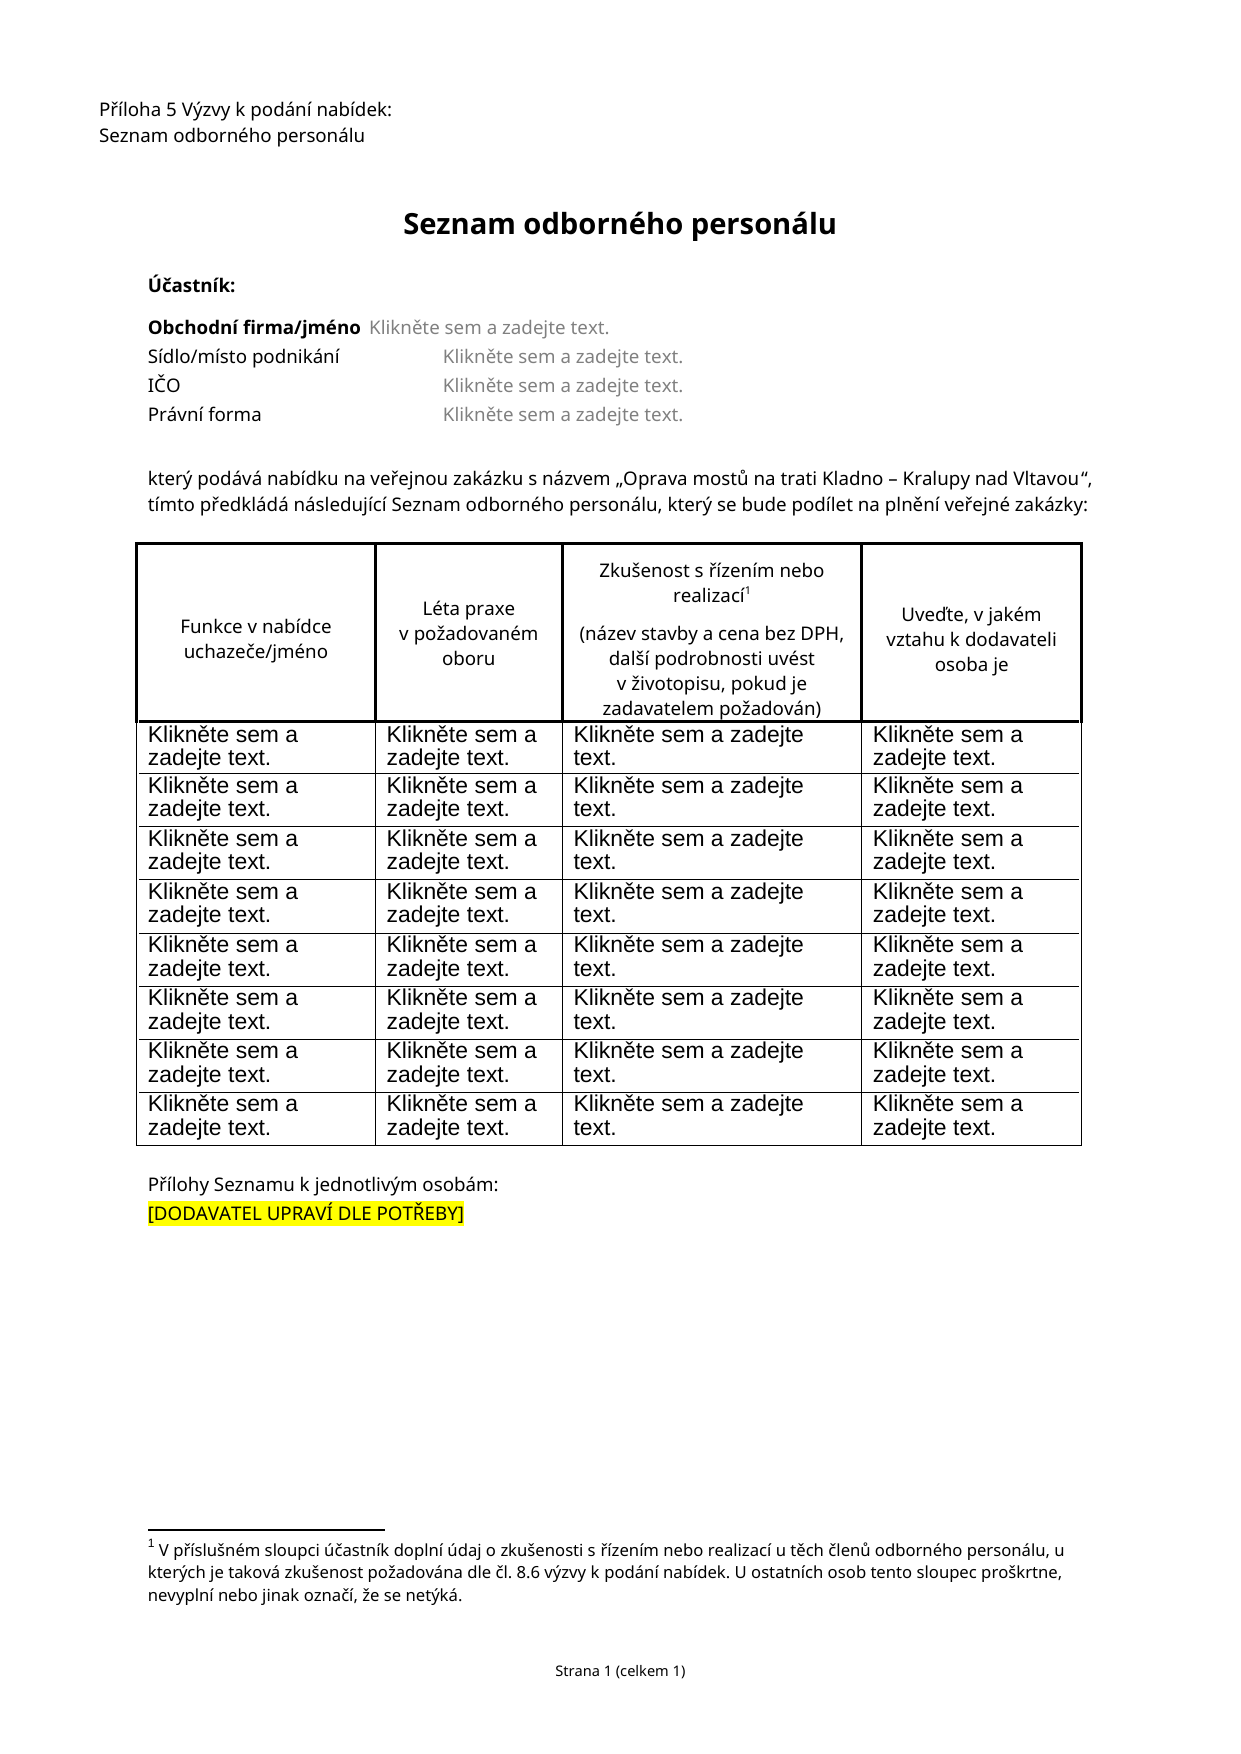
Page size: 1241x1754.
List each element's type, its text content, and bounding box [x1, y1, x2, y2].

text IČO [148, 369, 1093, 398]
text Právní forma [148, 398, 1093, 427]
text [DODAVATEL UPRAVÍ DLE POTŘEBY] [148, 1197, 1092, 1226]
text který podává nabídku na veřejnou zakázku s názvem „Oprava mostů na trati Kladno – Kralupy nad Vltavou“, tímto předkládá následující Seznam odborného personálu, který se bude podílet na plnění veřejné zakázky: [148, 465, 1093, 516]
text Účastník: [148, 268, 1093, 299]
text Obchodní firma/jméno [148, 311, 1093, 340]
title Seznam odborného personálu [148, 203, 1093, 243]
table_header Funkce v nabídce uchazeče/jméno [138, 545, 374, 720]
table_header Uveďte, v jakém vztahu k dodavateli osoba je [863, 545, 1080, 720]
table_header Zkušenost s řízením nebo realizací (název stavby a cena bez DPH, další podrobnosti uvést v životopisu, pokud je zadavatelem požadován) [564, 545, 860, 720]
text Přílohy Seznamu k jednotlivým osobám: [148, 1172, 1093, 1197]
text Sídlo/místo podnikání [148, 340, 1093, 369]
table_header Léta praxe v požadovaném oboru [377, 545, 561, 720]
